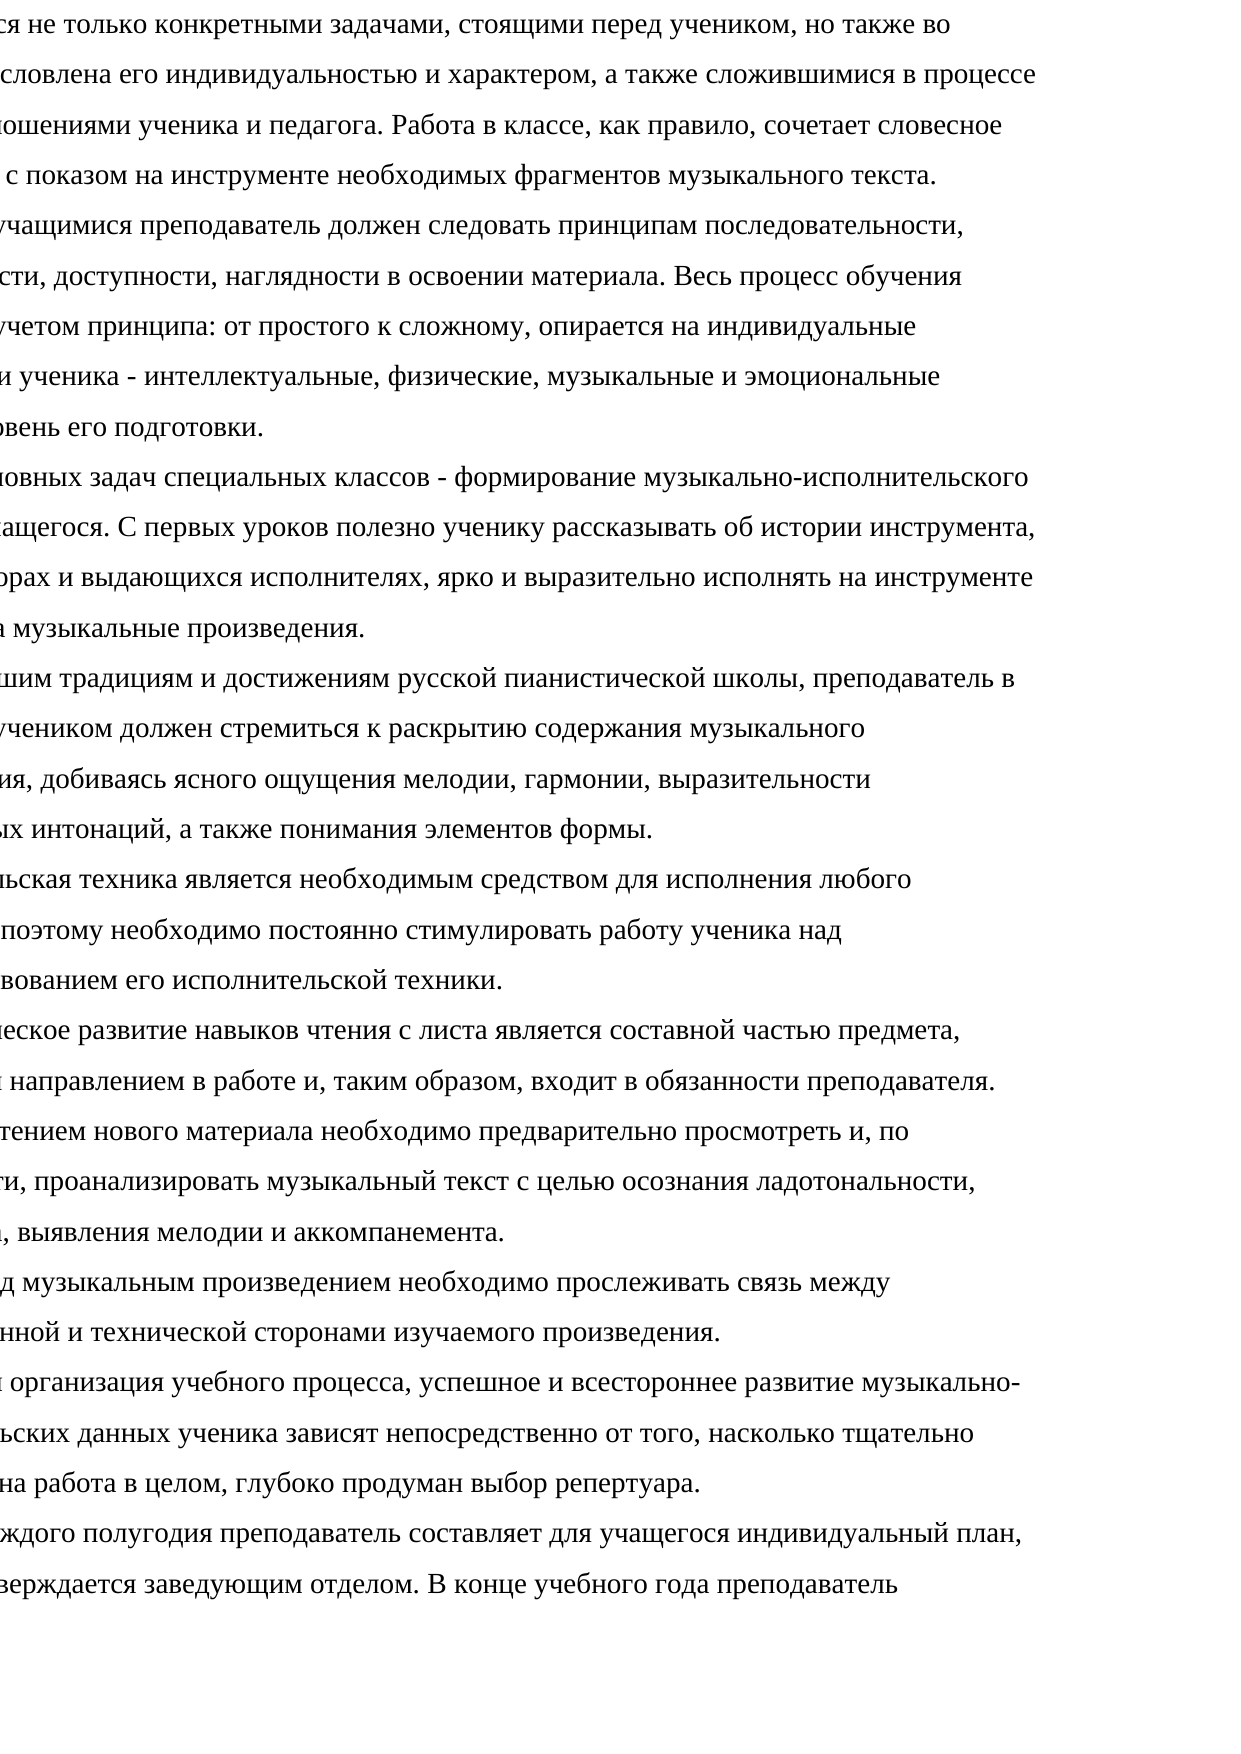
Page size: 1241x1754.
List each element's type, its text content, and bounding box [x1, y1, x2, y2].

text Исполнительская техника является необходимым средством для исполнения любого сочинения, поэтому необходимо постоянно стимулировать работу ученика над совершенствованием его исполнительской техники. [0, 861, 1038, 996]
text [0, 6, 1038, 191]
text Правильная организация учебного процесса, успешное и всестороннее развитие музыкально-исполнительских данных ученика зависят непосредственно от того, насколько тщательно спланирована работа в целом, глубоко продуман выбор репертуара. [0, 1364, 1038, 1499]
text В работе над музыкальным произведением необходимо прослеживать связь между художественной и технической сторонами изучаемого произведения. [0, 1264, 1038, 1348]
text В работе с учащимися преподаватель должен следовать принципам последовательности, постепенности, доступности, наглядности в освоении материала. Весь процесс обучения строится с учетом принципа: от простого к сложному, опирается на индивидуальные особенности ученика - интеллектуальные, физические, музыкальные и эмоциональные данные, уровень его подготовки. [0, 207, 1038, 442]
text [0, 1516, 1038, 1599]
text Следуя лучшим традициям и достижениям русской пианистической школы, преподаватель в занятиях с учеником должен стремиться к раскрытию содержания музыкального произведения, добиваясь ясного ощущения мелодии, гармонии, выразительности музыкальных интонаций, а также понимания элементов формы. [0, 660, 1038, 845]
text Одна из основных задач специальных классов - формирование музыкально-исполнительского аппарата учащегося. С первых уроков полезно ученику рассказывать об истории инструмента, о композиторах и выдающихся исполнителях, ярко и выразительно исполнять на инструменте для ученика музыкальные произведения. [0, 459, 1038, 643]
text Систематическое развитие навыков чтения с листа является составной частью предмета, важнейшим направлением в работе и, таким образом, входит в обязанности преподавателя. Перед прочтением нового материала необходимо предварительно просмотреть и, по возможности, проанализировать музыкальный текст с целью осознания ладотональности, метроритма, выявления мелодии и аккомпанемента. [0, 1012, 1038, 1247]
